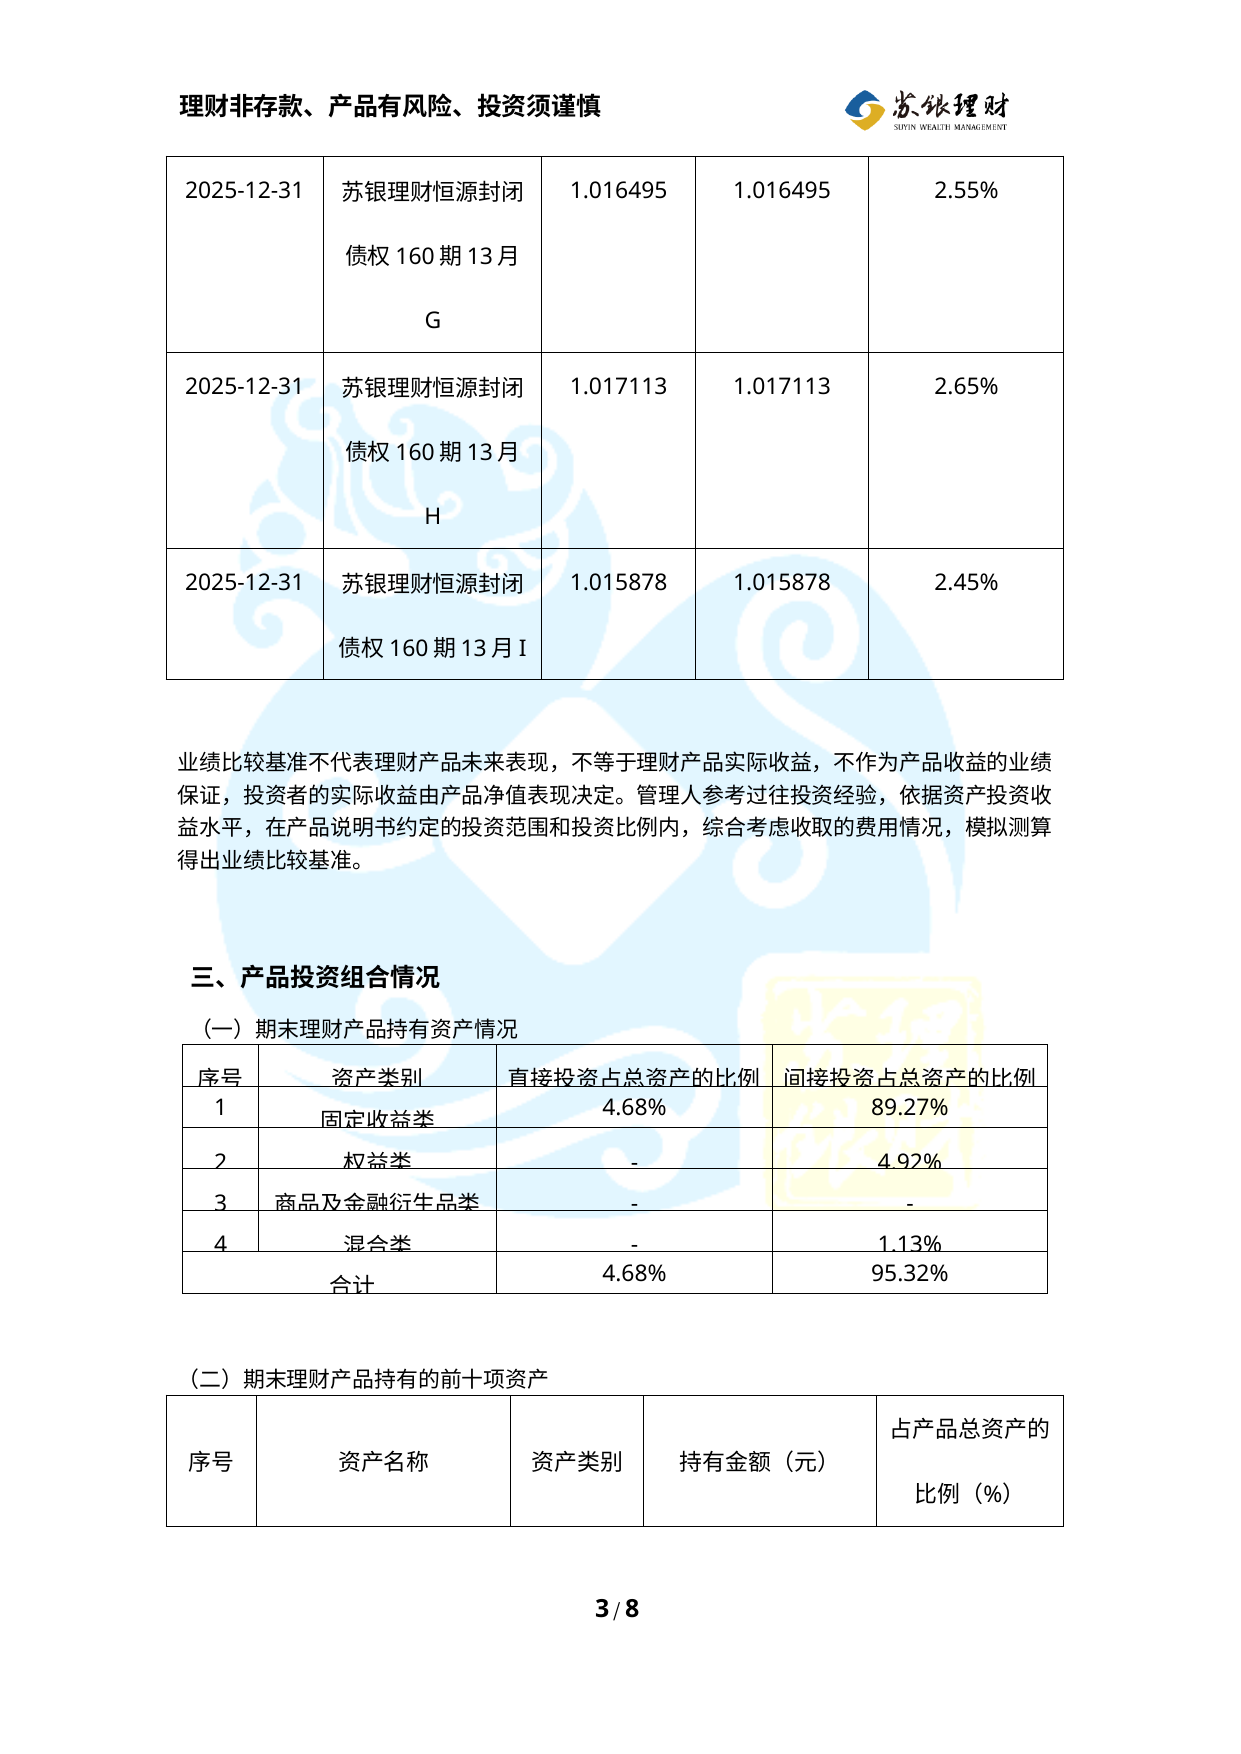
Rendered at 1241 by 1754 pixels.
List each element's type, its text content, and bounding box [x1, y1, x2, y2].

table_cell - [497, 1169, 772, 1210]
table_cell 2.45% [869, 549, 1063, 679]
picture [820, 72, 1039, 143]
table_header 资产类别 [259, 1045, 496, 1086]
table_cell - [773, 1169, 1047, 1210]
table_header 资产类别 [511, 1396, 643, 1526]
table_cell 4 [183, 1211, 258, 1251]
table_header 间接投资占总资产的比例 [773, 1045, 1047, 1086]
table_cell 苏银理财恒源封闭债权160期13月G [324, 157, 541, 352]
table_cell 混合类 [259, 1211, 496, 1251]
table_header 序号 [183, 1045, 258, 1086]
table_cell 4.68% [497, 1252, 772, 1292]
table_cell 4.68% [497, 1087, 772, 1127]
table_cell 1.017113 [542, 353, 695, 548]
table_cell 苏银理财恒源封闭债权160期13月I [324, 549, 541, 679]
table_cell 1.016495 [696, 157, 868, 352]
table_cell 商品及金融衍生品类 [259, 1169, 496, 1210]
table_cell 合计 [183, 1252, 496, 1292]
text 业绩比较基准不代表理财产品未来表现，不等于理财产品实际收益，不作为产品收益的业绩保证，投资者的实际收益由产品净值表现决定。管理人参考过往投资经验，依据资产投资收益水平，在产品说明书约定的投资范围和投资比例内，综合考虑收取的费用情况，模拟测算得出业绩比较基准。 [177, 745, 1053, 875]
table_header 资产名称 [257, 1396, 510, 1526]
table_cell 2.55% [869, 157, 1063, 352]
table_cell 89.27% [773, 1087, 1047, 1127]
table_cell 95.32% [773, 1252, 1047, 1292]
table_cell 4.92% [773, 1128, 1047, 1168]
table_cell 2025-12-31 [167, 353, 323, 548]
table_cell 2025-12-31 [167, 157, 323, 352]
table_cell 2 [183, 1128, 258, 1168]
table_cell 固定收益类 [259, 1087, 496, 1127]
table_cell 1.015878 [696, 549, 868, 679]
table_header 持有金额（元） [644, 1396, 876, 1526]
table_cell 2.65% [869, 353, 1063, 548]
table_cell 3 [183, 1169, 258, 1210]
table_header 占产品总资产的比例（%） [877, 1396, 1063, 1526]
subtitle 三、产品投资组合情况 [190, 943, 1053, 1008]
table_cell 1.017113 [696, 353, 868, 548]
subtitle （二）期末理财产品持有的前十项资产 [177, 1362, 1053, 1394]
table_cell 1 [183, 1087, 258, 1127]
table_cell 1.015878 [542, 549, 695, 679]
table_cell - [497, 1128, 772, 1168]
table_header 序号 [167, 1396, 256, 1526]
subtitle （一）期末理财产品持有资产情况 [190, 1012, 1053, 1044]
table_header 直接投资占总资产的比例 [497, 1045, 772, 1086]
table_cell 2025-12-31 [167, 549, 323, 679]
table_cell 权益类 [259, 1128, 496, 1168]
table_cell 1.016495 [542, 157, 695, 352]
table_cell 苏银理财恒源封闭债权160期13月H [324, 353, 541, 548]
table_cell 1.13% [773, 1211, 1047, 1251]
table_cell - [497, 1211, 772, 1251]
